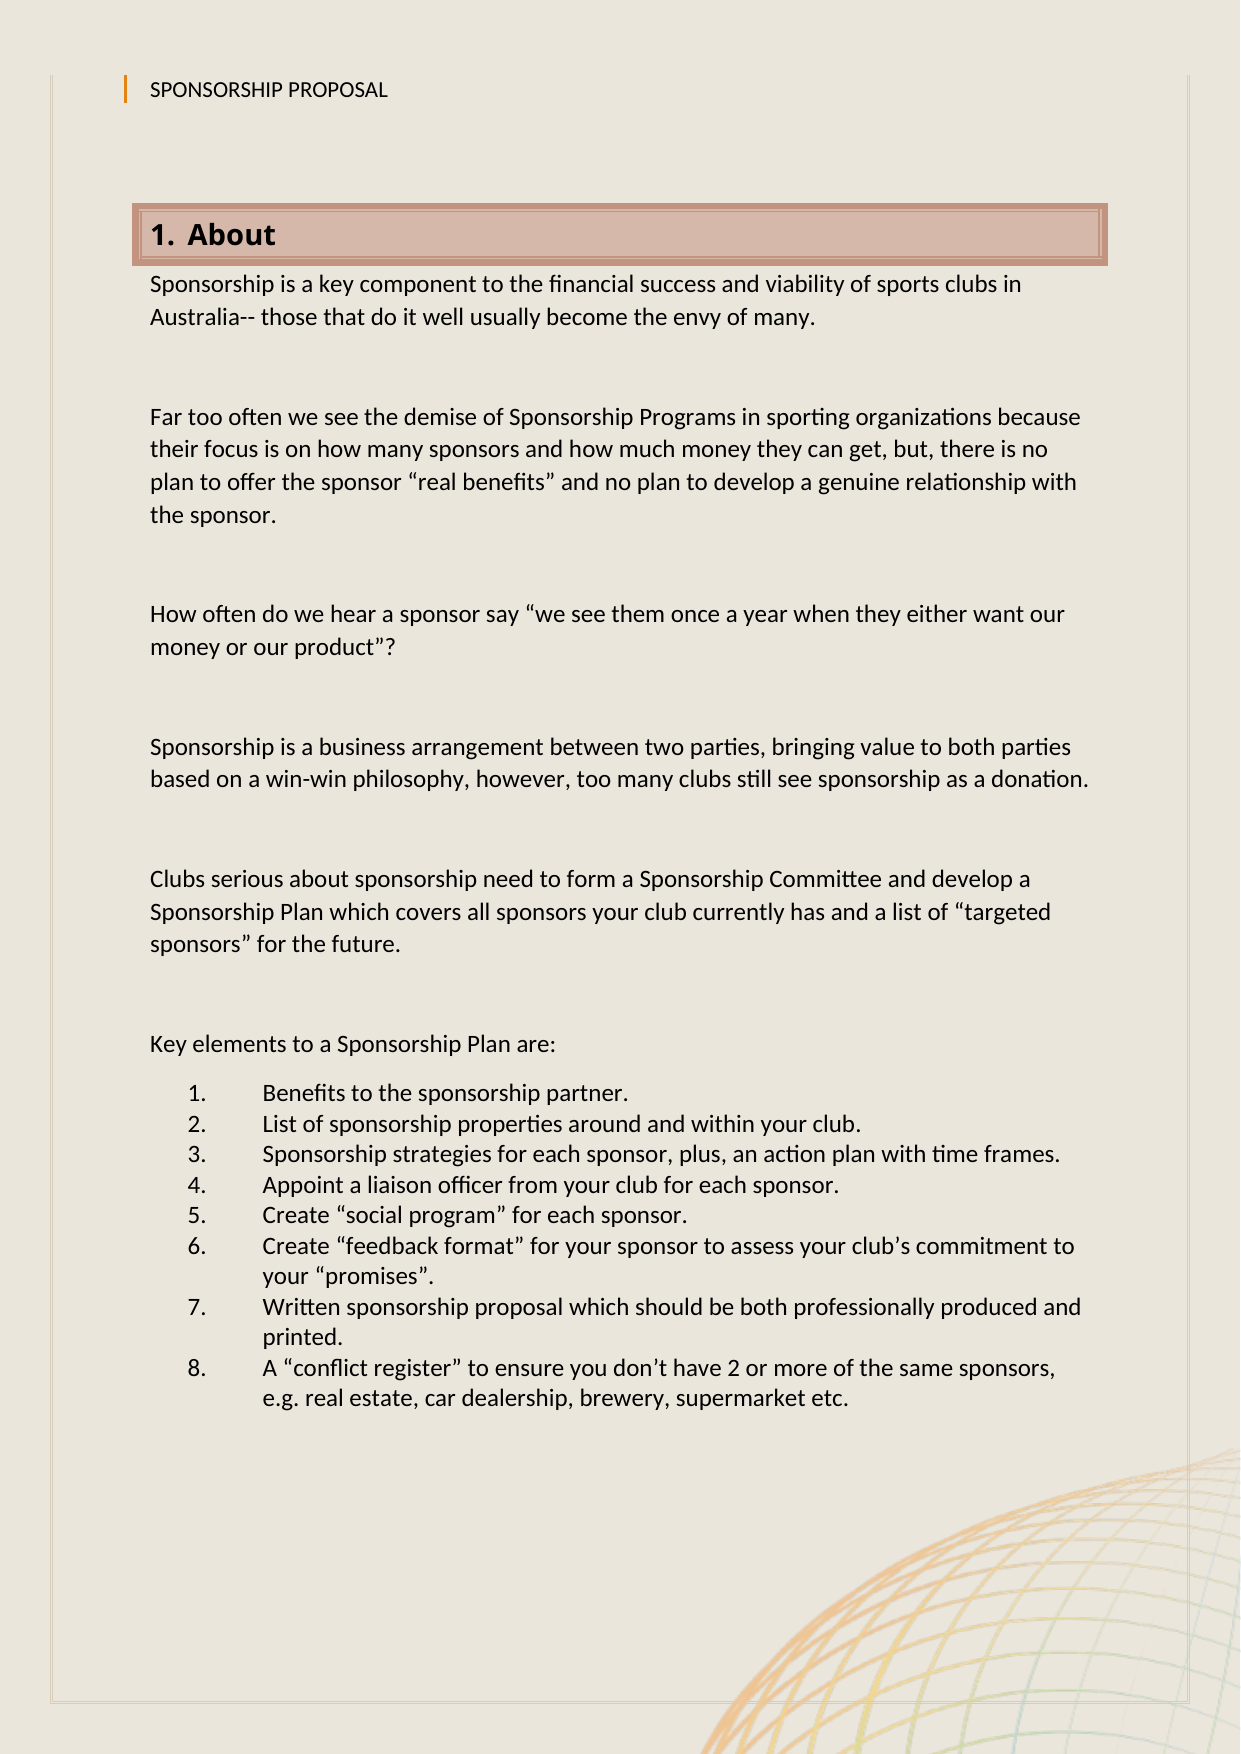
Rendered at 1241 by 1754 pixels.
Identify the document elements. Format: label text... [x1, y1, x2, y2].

text Clubs serious about sponsorship need to form a Sponsorship Committee and develop a Sponsorship Plan which covers all sponsors your club currently has and a list of “targeted sponsors” for the future. [150, 863, 1090, 959]
list List of sponsorship properties around and within your club. [187, 1108, 1090, 1138]
text Sponsorship is a key component to the financial success and viability of sports clubs in Australia-- those that do it well usually become the envy of many. [150, 269, 1090, 332]
text Sponsorship is a business arrangement between two parties, bringing value to both parties based on a win-win philosophy, however, too many clubs still see sponsorship as a donation. [150, 731, 1090, 794]
text How often do we hear a sponsor say “we see them once a year when they either want our money or our product”? [150, 599, 1090, 662]
list Appoint a liaison officer from your club for each sponsor. [187, 1169, 1090, 1199]
text Key elements to a Sponsorship Plan are: [150, 1028, 1090, 1058]
list Create “social program” for each sponsor. [187, 1199, 1090, 1230]
list Benefits to the sponsorship partner. [187, 1077, 1090, 1108]
list Written sponsorship proposal which should be both professionally produced and printed. [187, 1291, 1090, 1352]
list Sponsorship strategies for each sponsor, plus, an action plan with time frames. [187, 1138, 1090, 1169]
list A “conflict register” to ensure you don’t have 2 or more of the same sponsors, e.g. real estate, car dealership, brewery, supermarket etc. [187, 1352, 1090, 1413]
list Create “feedback format” for your sponsor to assess your club’s commitment to your “promises”. [187, 1230, 1090, 1291]
text Far too often we see the demise of Sponsorship Programs in sporting organizations because their focus is on how many sponsors and how much money they can get, but, there is no plan to offer the sponsor “real benefits” and no plan to develop a genuine relationship with the sponsor. [150, 401, 1090, 530]
subtitle About [142, 212, 1098, 256]
